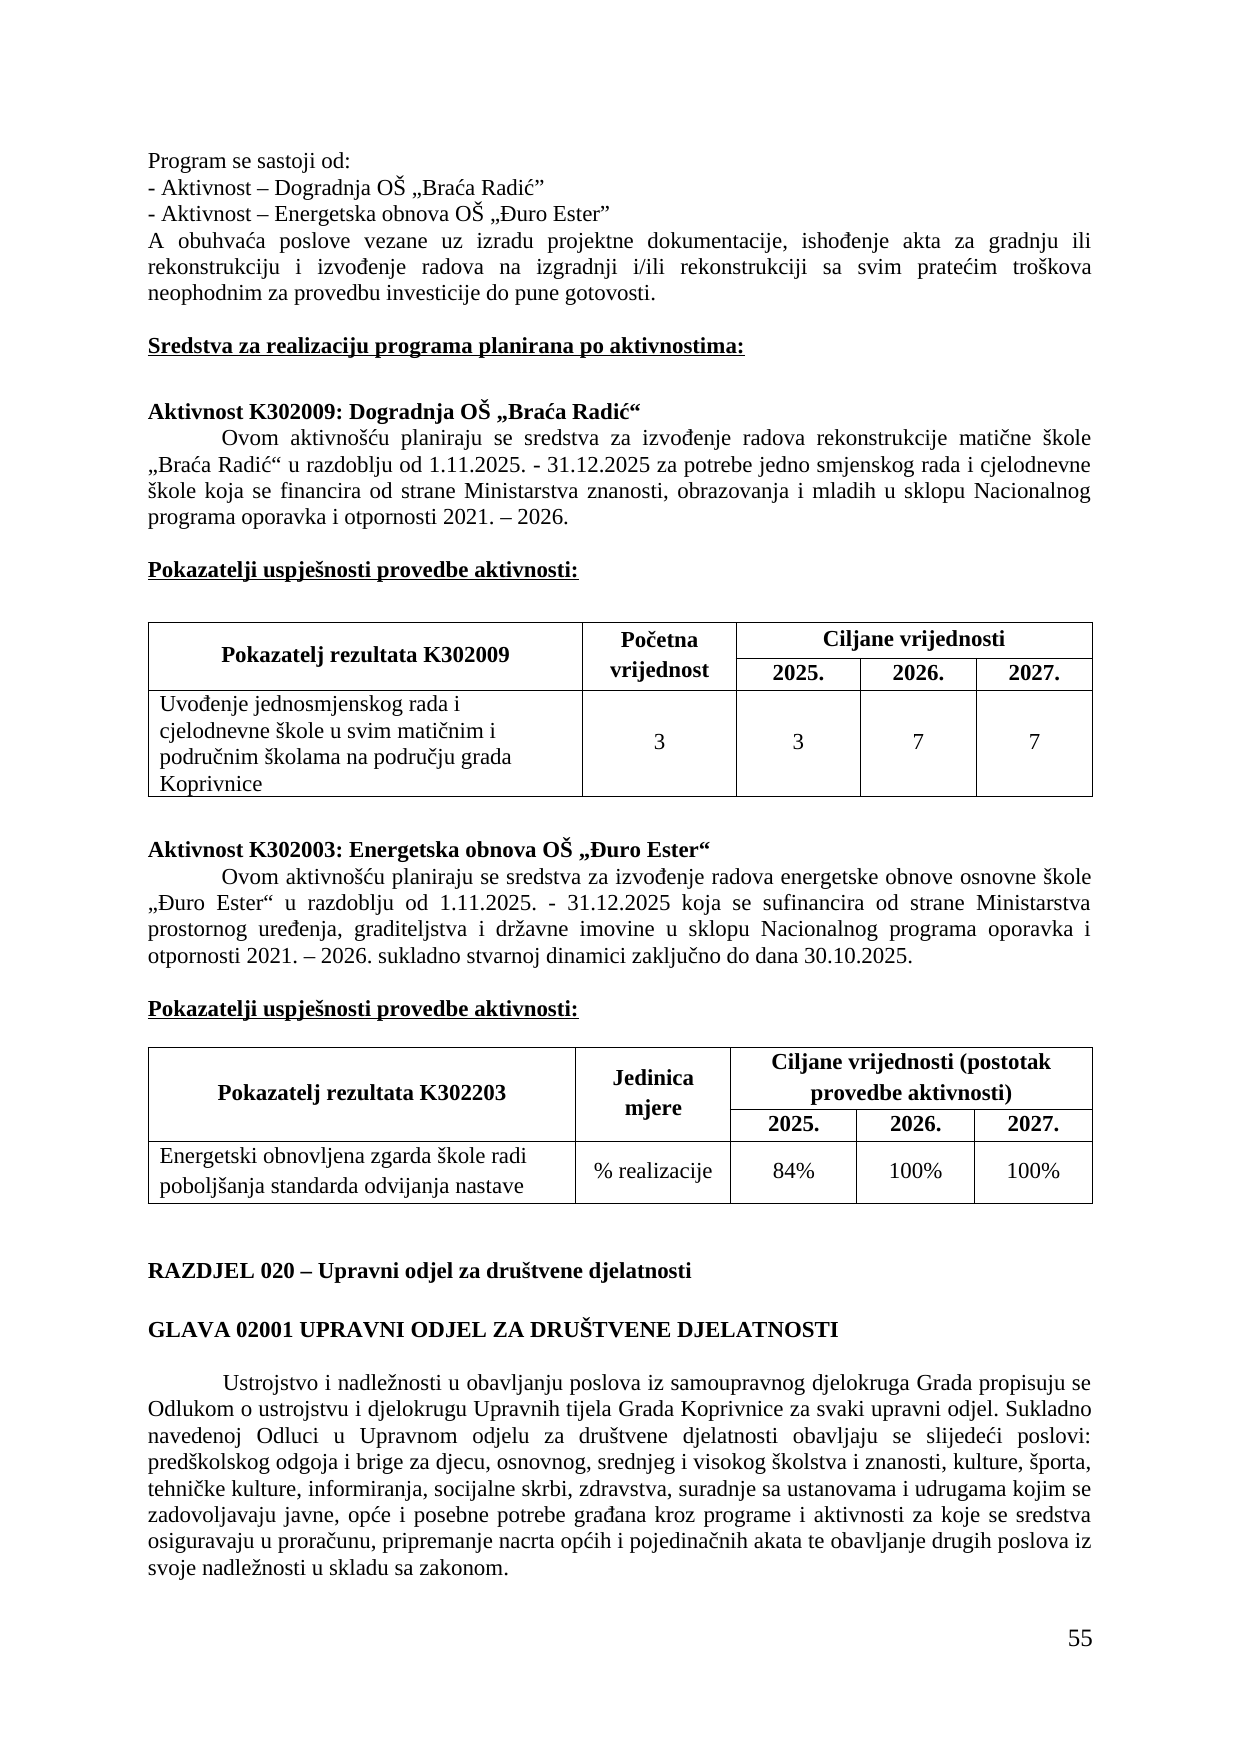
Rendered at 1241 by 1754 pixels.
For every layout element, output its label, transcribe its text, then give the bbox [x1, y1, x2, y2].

text GLAVA 02001 UPRAVNI ODJEL ZA DRUŠTVENE DJELATNOSTI [148, 1316, 1093, 1343]
text - Aktivnost – Dogradnja OŠ „Braća Radić” [148, 174, 1093, 200]
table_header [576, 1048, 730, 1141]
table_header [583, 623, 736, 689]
text Aktivnost K302003: Energetska obnova OŠ „Đuro Ester“ [148, 836, 1093, 863]
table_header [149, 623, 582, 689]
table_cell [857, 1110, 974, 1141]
text Pokazatelji uspješnosti provedbe aktivnosti: [148, 994, 1093, 1021]
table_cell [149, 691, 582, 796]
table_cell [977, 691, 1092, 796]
text Program se sastoji od: [148, 148, 1093, 174]
text Ovom aktivnošću planiraju se sredstva za izvođenje radova rekonstrukcije matične škole „Braća Radić“ u razdoblju od 1.11.2025. - 31.12.2025 za potrebe jedno smjenskog rada i cjelodnevne škole koja se financira od strane Ministarstva znanosti, obrazovanja i mladih u sklopu Nacionalnog programa oporavka i otpornosti 2021. – 2026. [148, 424, 1093, 530]
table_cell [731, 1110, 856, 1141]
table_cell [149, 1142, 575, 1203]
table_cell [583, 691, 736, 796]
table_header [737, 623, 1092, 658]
text Aktivnost K302009: Dogradnja OŠ „Braća Radić“ [148, 398, 1093, 424]
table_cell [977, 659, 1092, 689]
text Ustrojstvo i nadležnosti u obavljanju poslova iz samoupravnog djelokruga Grada propisuju se Odlukom o ustrojstvu i djelokrugu Upravnih tijela Grada Koprivnice za svaki upravni odjel. Sukladno navedenoj Odluci u Upravnom odjelu za društvene djelatnosti obavljaju se slijedeći poslovi: predškolskog odgoja i brige za djecu, osnovnog, srednjeg i visokog školstva i znanosti, kulture, športa, tehničke kulture, informiranja, socijalne skrbi, zdravstva, suradnje sa ustanovama i udrugama kojim se zadovoljavaju javne, opće i posebne potrebe građana kroz programe i aktivnosti za koje se sredstva osiguravaju u proračunu, pripremanje nacrta općih i pojedinačnih akata te obavljanje drugih poslova iz svoje nadležnosti u skladu sa zakonom. [148, 1369, 1093, 1580]
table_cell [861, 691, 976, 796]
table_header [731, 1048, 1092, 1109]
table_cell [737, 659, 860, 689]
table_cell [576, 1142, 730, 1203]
text - Aktivnost – Energetska obnova OŠ „Đuro Ester” [148, 200, 1093, 227]
text A obuhvaća poslove vezane uz izradu projektne dokumentacije, ishođenje akta za gradnju ili rekonstrukciju i izvođenje radova na izgradnji i/ili rekonstrukciji sa svim pratećim troškova neophodnim za provedbu investicije do pune gotovosti. [148, 227, 1093, 306]
text Ovom aktivnošću planiraju se sredstva za izvođenje radova energetske obnove osnovne škole „Đuro Ester“ u razdoblju od 1.11.2025. - 31.12.2025 koja se sufinancira od strane Ministarstva prostornog uređenja, graditeljstva i državne imovine u sklopu Nacionalnog programa oporavka i otpornosti 2021. – 2026. sukladno stvarnoj dinamici zaključno do dana 30.10.2025. [148, 863, 1093, 968]
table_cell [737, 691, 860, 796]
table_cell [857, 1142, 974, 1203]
text Sredstva za realizaciju programa planirana po aktivnostima: [148, 332, 1093, 358]
text Pokazatelji uspješnosti provedbe aktivnosti: [148, 556, 1093, 582]
subtitle RAZDJEL 020 – Upravni odjel za društvene djelatnosti [148, 1257, 1093, 1284]
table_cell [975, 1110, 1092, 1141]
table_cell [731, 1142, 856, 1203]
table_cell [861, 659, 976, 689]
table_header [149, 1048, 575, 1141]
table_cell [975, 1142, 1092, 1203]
